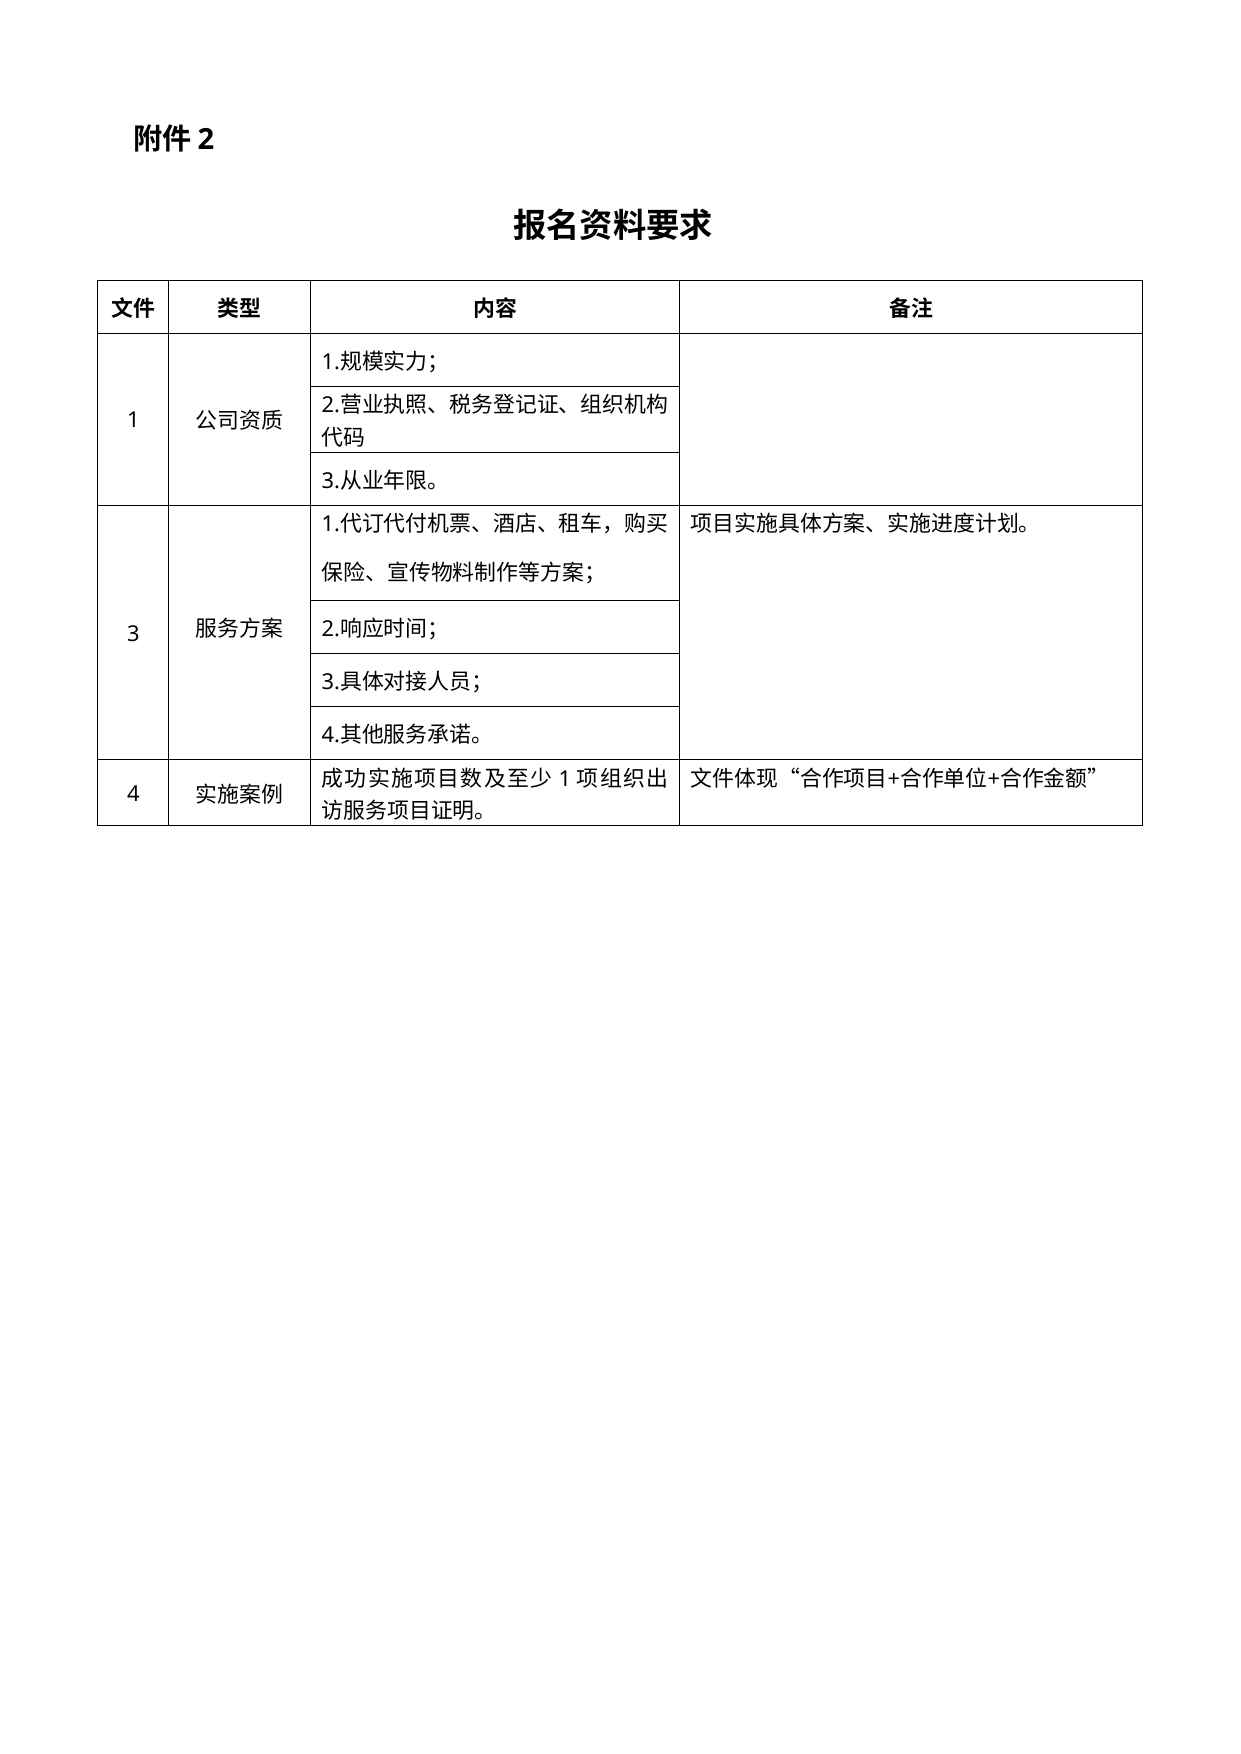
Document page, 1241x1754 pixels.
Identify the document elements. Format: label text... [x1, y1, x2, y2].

table_cell 1.代订代付机票、酒店、租车，购买保险、宣传物料制作等方案； [311, 506, 679, 600]
table_cell 1.规模实力； [311, 334, 679, 386]
table_header 文件 [98, 281, 168, 333]
table_cell 公司资质 [169, 334, 310, 505]
table_header 内容 [311, 281, 679, 333]
table_cell 4 [98, 760, 168, 825]
table_cell 3 [98, 506, 168, 759]
table_cell 2.响应时间； [311, 601, 679, 653]
table_cell 3.具体对接人员； [311, 654, 679, 706]
table_header 备注 [680, 281, 1142, 333]
table_cell 实施案例 [169, 760, 310, 825]
table_cell 1 [98, 334, 168, 505]
table_cell 文件体现“合作项目+合作单位+合作金额” [680, 760, 1142, 825]
table_cell 成功实施项目数及至少1项组织出访服务项目证明。 [311, 760, 679, 825]
table_cell 3.从业年限。 [311, 453, 679, 505]
table_cell 4.其他服务承诺。 [311, 707, 679, 759]
table_cell 项目实施具体方案、实施进度计划。 [680, 506, 1142, 759]
text 附件2 [133, 104, 1092, 169]
table_header 类型 [169, 281, 310, 333]
table_cell [680, 334, 1142, 505]
text 报名资料要求 [133, 191, 1092, 256]
table_cell 2.营业执照、税务登记证、组织机构代码 [311, 387, 679, 452]
table_cell 服务方案 [169, 506, 310, 759]
